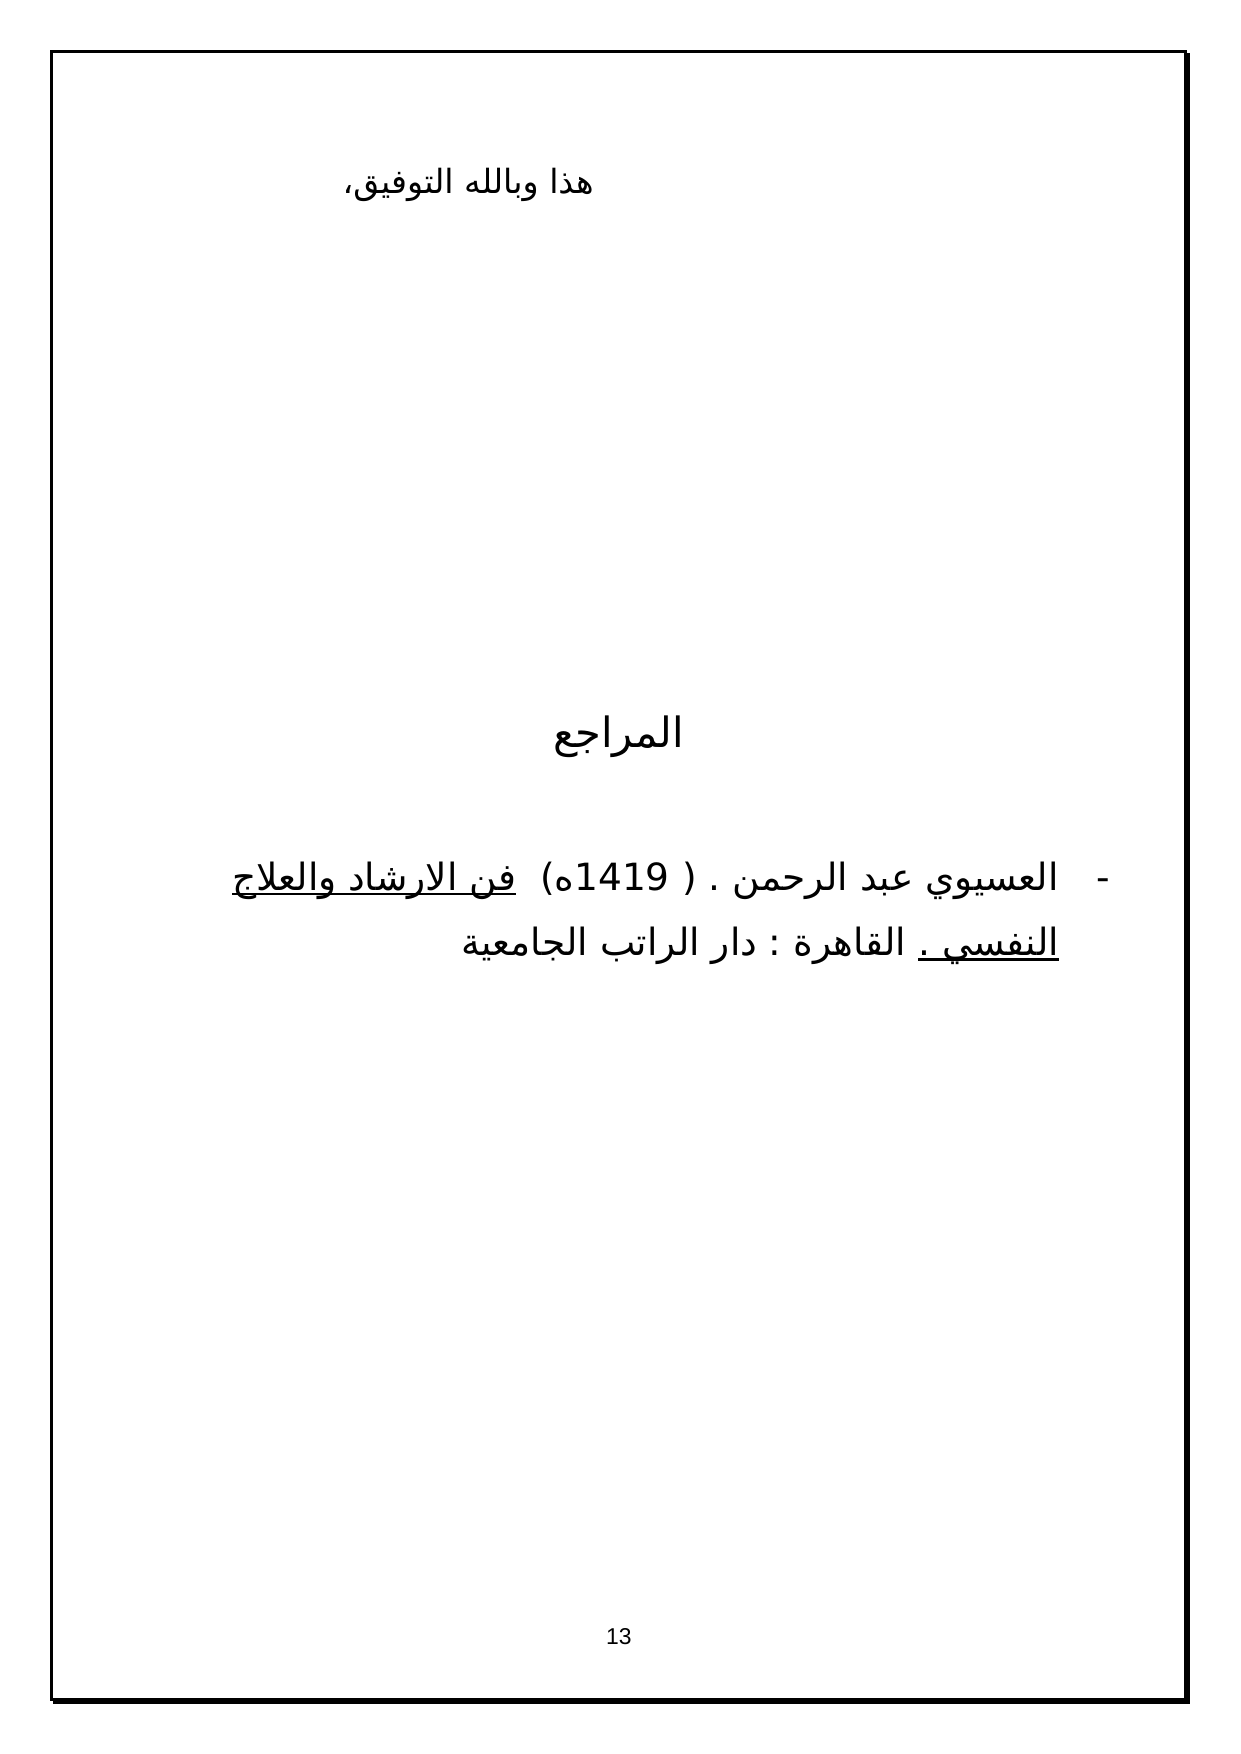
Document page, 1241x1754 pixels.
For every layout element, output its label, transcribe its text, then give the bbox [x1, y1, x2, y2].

text هذا وبالله التوفيق، [103, 162, 1134, 201]
text المراجع [103, 708, 1134, 757]
list العسيوي عبد الرحمن . ( 1419ه) فن الارشاد والعلاج النفسي . القاهرة : دار الراتب الجامعية [103, 856, 1096, 964]
